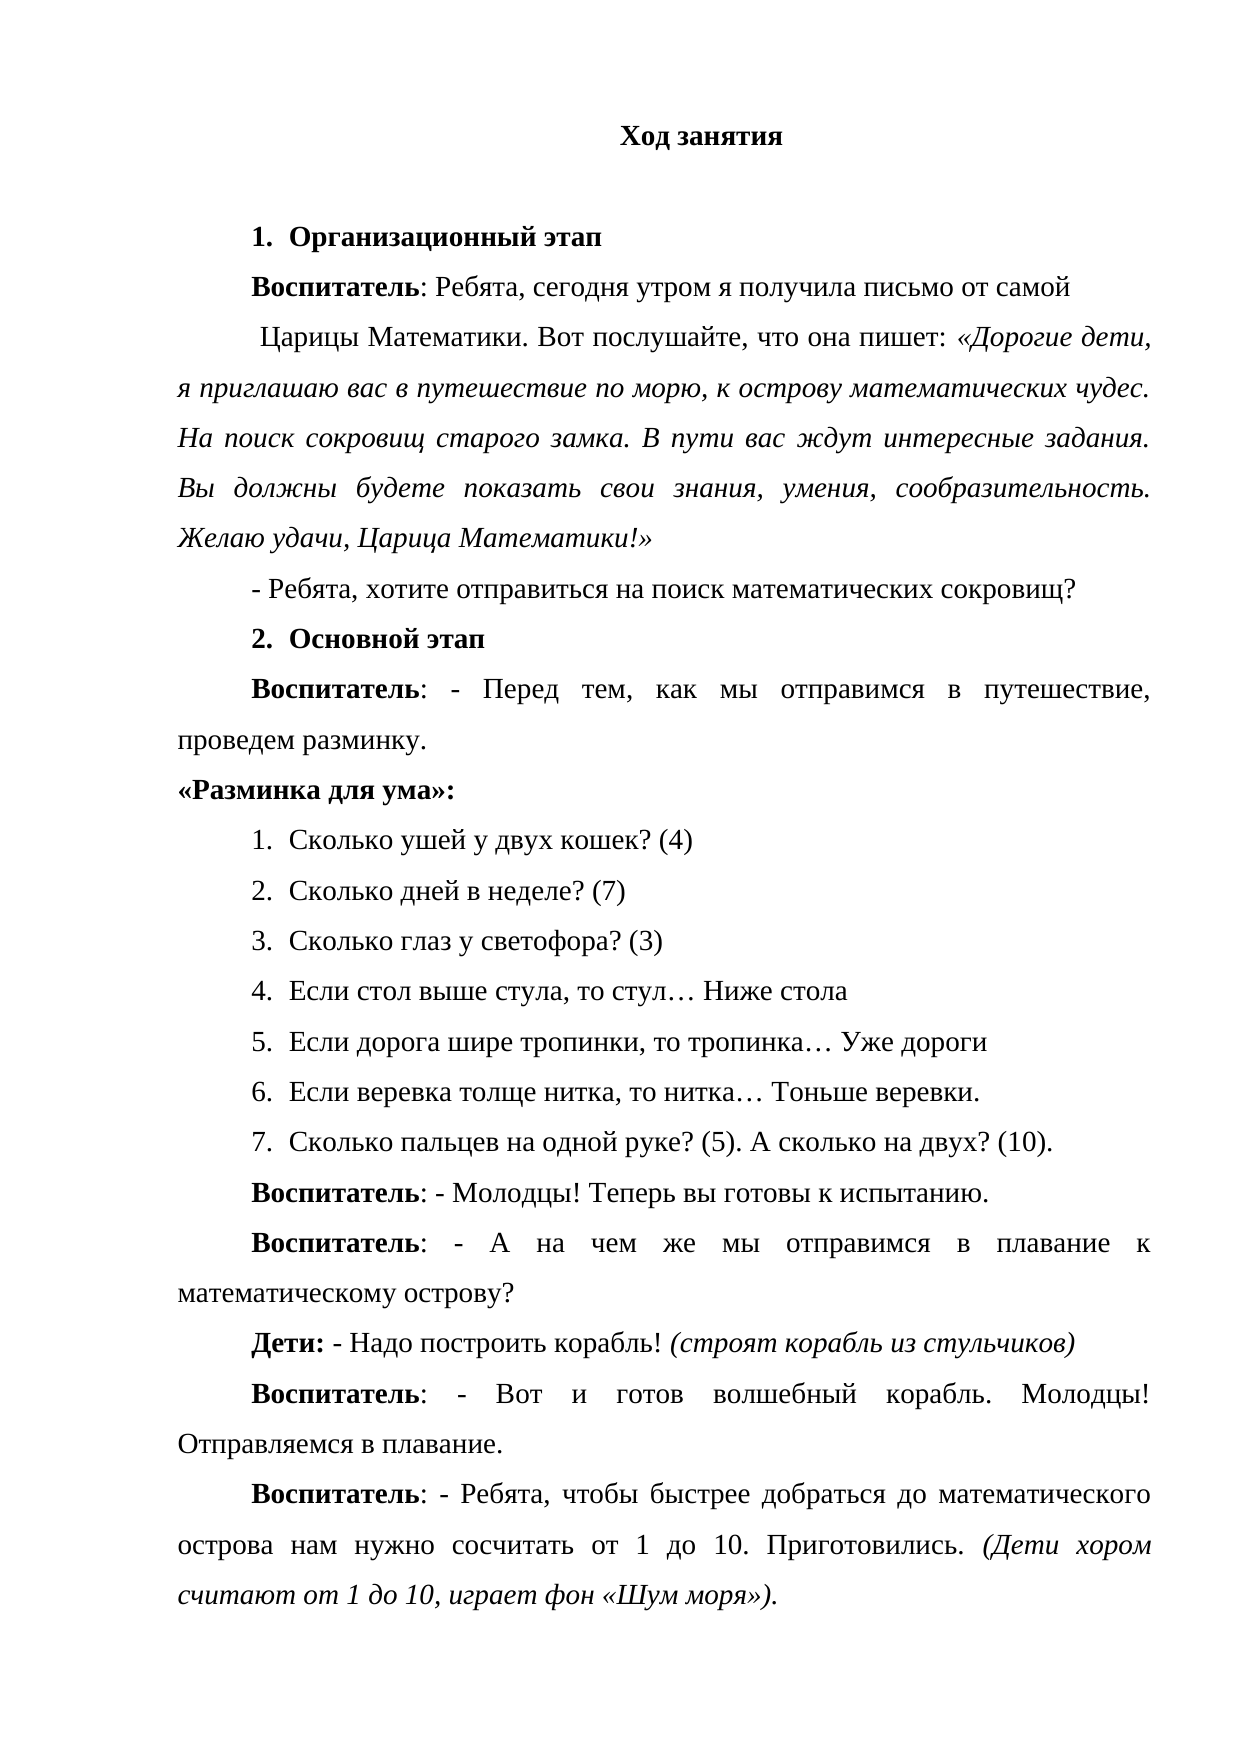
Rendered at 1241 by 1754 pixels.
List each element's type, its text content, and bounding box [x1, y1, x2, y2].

list Если дорога шире тропинки, то тропинка… Уже дороги [251, 1024, 1152, 1057]
text Воспитатель: - Вот и готов волшебный корабль. Молодцы! Отправляемся в плавание. [177, 1376, 1152, 1460]
text Воспитатель: - А на чем же мы отправимся в плавание к математическому острову? [177, 1225, 1152, 1309]
list Если веревка толще нитка, то нитка… Тоньше веревки. [251, 1074, 1152, 1108]
list Основной этап [251, 621, 1152, 655]
text Ход занятия [177, 118, 1152, 152]
list Сколько глаз у светофора? (3) [251, 923, 1152, 957]
text Дети: - Надо построить корабль! (строят корабль из стульчиков) [177, 1326, 1152, 1359]
text Воспитатель: - Ребята, чтобы быстрее добраться до математического острова нам нужно сосчитать от 1 до 10. Приготовились. (Дети хором считают от 1 до 10, играет фон «Шум моря»). [177, 1477, 1152, 1611]
text Воспитатель: - Перед тем, как мы отправимся в путешествие, проведем разминку. [177, 672, 1152, 755]
list Сколько ушей у двух кошек? (4) [251, 822, 1152, 856]
text Воспитатель: Ребята, сегодня утром я получила письмо от самой [177, 269, 1152, 303]
text Царицы Математики. Вот послушайте, что она пишет: «Дорогие дети, я приглашаю вас в путешествие по морю, к острову математических чудес. На поиск сокровищ старого замка. В пути вас ждут интересные задания. Вы должны будете показать свои знания, умения, сообразительность. Желаю удачи, Царица Математики!» [177, 319, 1152, 554]
text Воспитатель: - Молодцы! Теперь вы готовы к испытанию. [177, 1175, 1152, 1208]
list Сколько дней в неделе? (7) [251, 873, 1152, 906]
list Организационный этап [251, 219, 1152, 252]
list Сколько пальцев на одной руке? (5). А сколько на двух? (10). [251, 1124, 1152, 1158]
text «Разминка для ума»: [177, 772, 1152, 806]
text - Ребята, хотите отправиться на поиск математических сокровищ? [177, 571, 1152, 604]
list Если стол выше стула, то стул… Ниже стола [251, 973, 1152, 1007]
